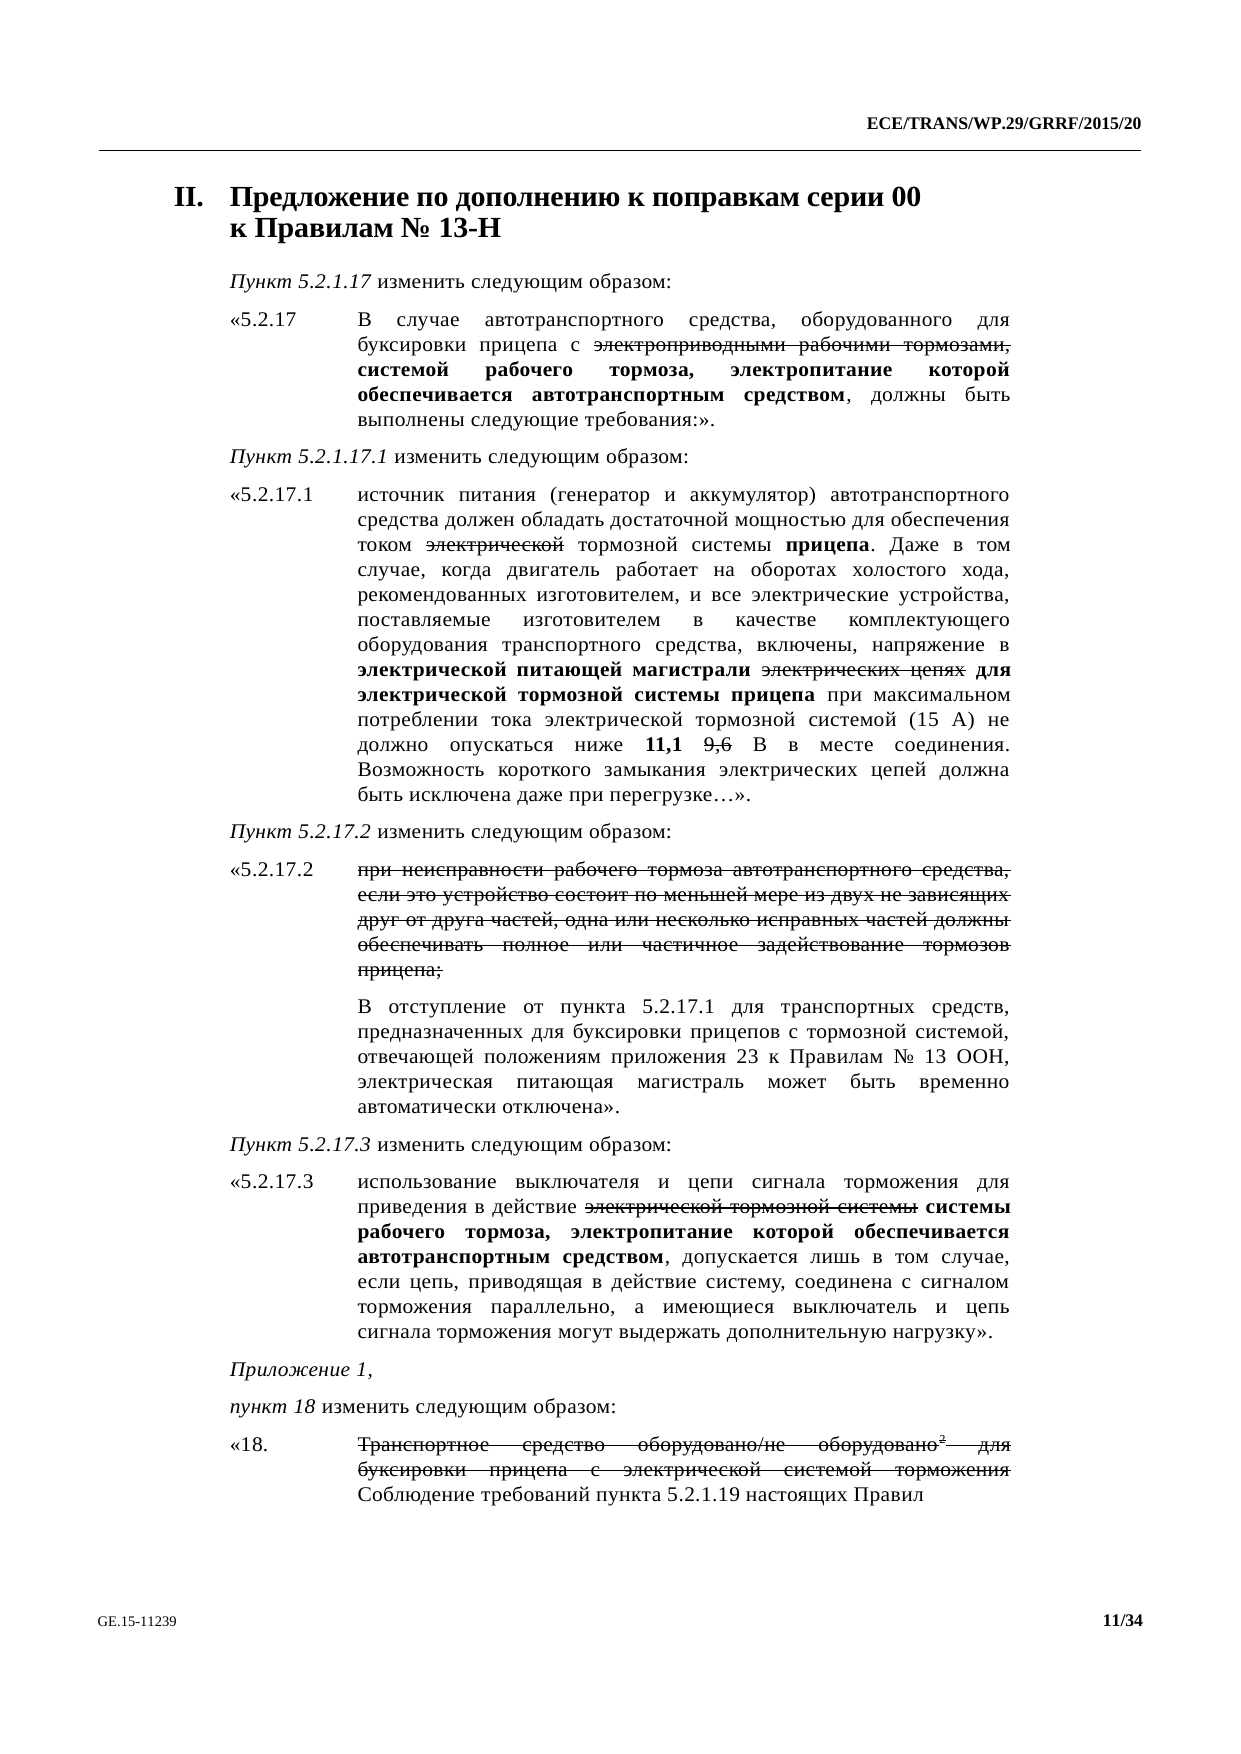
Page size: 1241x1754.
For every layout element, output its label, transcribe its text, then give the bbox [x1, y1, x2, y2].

text пункт 18 изменить следующим образом: [229, 1394, 1011, 1419]
text «18. Транспортное средство оборудовано/не оборудовано2 для буксировки прицепа с электрической системой торможения Соблюдение требований пункта 5.2.1.19 настоящих Правил [229, 1431, 1011, 1506]
text II. Предложение по дополнению к поправкам серии 00 к Правилам № 13-H [97, 181, 1011, 244]
text Пункт 5.2.1.17.1 изменить следующим образом: [229, 444, 1011, 469]
text «5.2.17.2 при неисправности рабочего тормоза автотранспортного средства, если это устройство состоит по меньшей мере из двух не зависящих друг от друга частей, одна или несколько исправных частей должны обеспечивать полное или частичное задействование тормозов прицепа; [229, 856, 1011, 981]
text «5.2.17.1 источник питания (генератор и аккумулятор) автотранспортного средства должен обладать достаточной мощностью для обеспечения током электрической тормозной системы прицепа. Даже в том случае, когда двигатель работает на оборотах холостого хода, рекомендованных изготовителем, и все электрические устройства, поставляемые изготовителем в качестве комплектующего оборудования транспортного средства, включены, напряжение в электрической питающей магистрали электрических цепях для электрической тормозной системы прицепа при максимальном потреблении тока электрической тормозной системой (15 А) не должно опускаться ниже 11,1 9,6 В в месте соединения. Возможность короткого замыкания электрических цепей должна быть исключена даже при перегрузке…». [229, 481, 1011, 806]
text Пункт 5.2.1.17 изменить следующим образом: [229, 269, 1011, 294]
text В отступление от пункта 5.2.17.1 для транспортных средств, предназначенных для буксировки прицепов с тормозной системой, отвечающей положениям приложения 23 к Правилам № 13 ООН, электрическая питающая магистраль может быть временно автоматически отключена». [357, 994, 1011, 1119]
text «5.2.17.3 использование выключателя и цепи сигнала торможения для приведения в действие электрической тормозной системы системы рабочего тормоза, электропитание которой обеспечивается автотранспортным средством, допускается лишь в том случае, если цепь, приводящая в действие систему, соединена с сигналом торможения параллельно, а имеющиеся выключатель и цепь сигнала торможения могут выдержать дополнительную нагрузку». [229, 1169, 1011, 1344]
text Пункт 5.2.17.3 изменить следующим образом: [229, 1131, 1011, 1156]
text Приложение 1, [229, 1356, 1011, 1381]
text «5.2.17 В случае автотранспортного средства, оборудованного для буксировки прицепа с электроприводными рабочими тормозами, системой рабочего тормоза, электропитание которой обеспечивается автотранспортным средством, должны быть выполнены следующие требования:». [229, 306, 1011, 431]
text Пункт 5.2.17.2 изменить следующим образом: [229, 819, 1011, 844]
